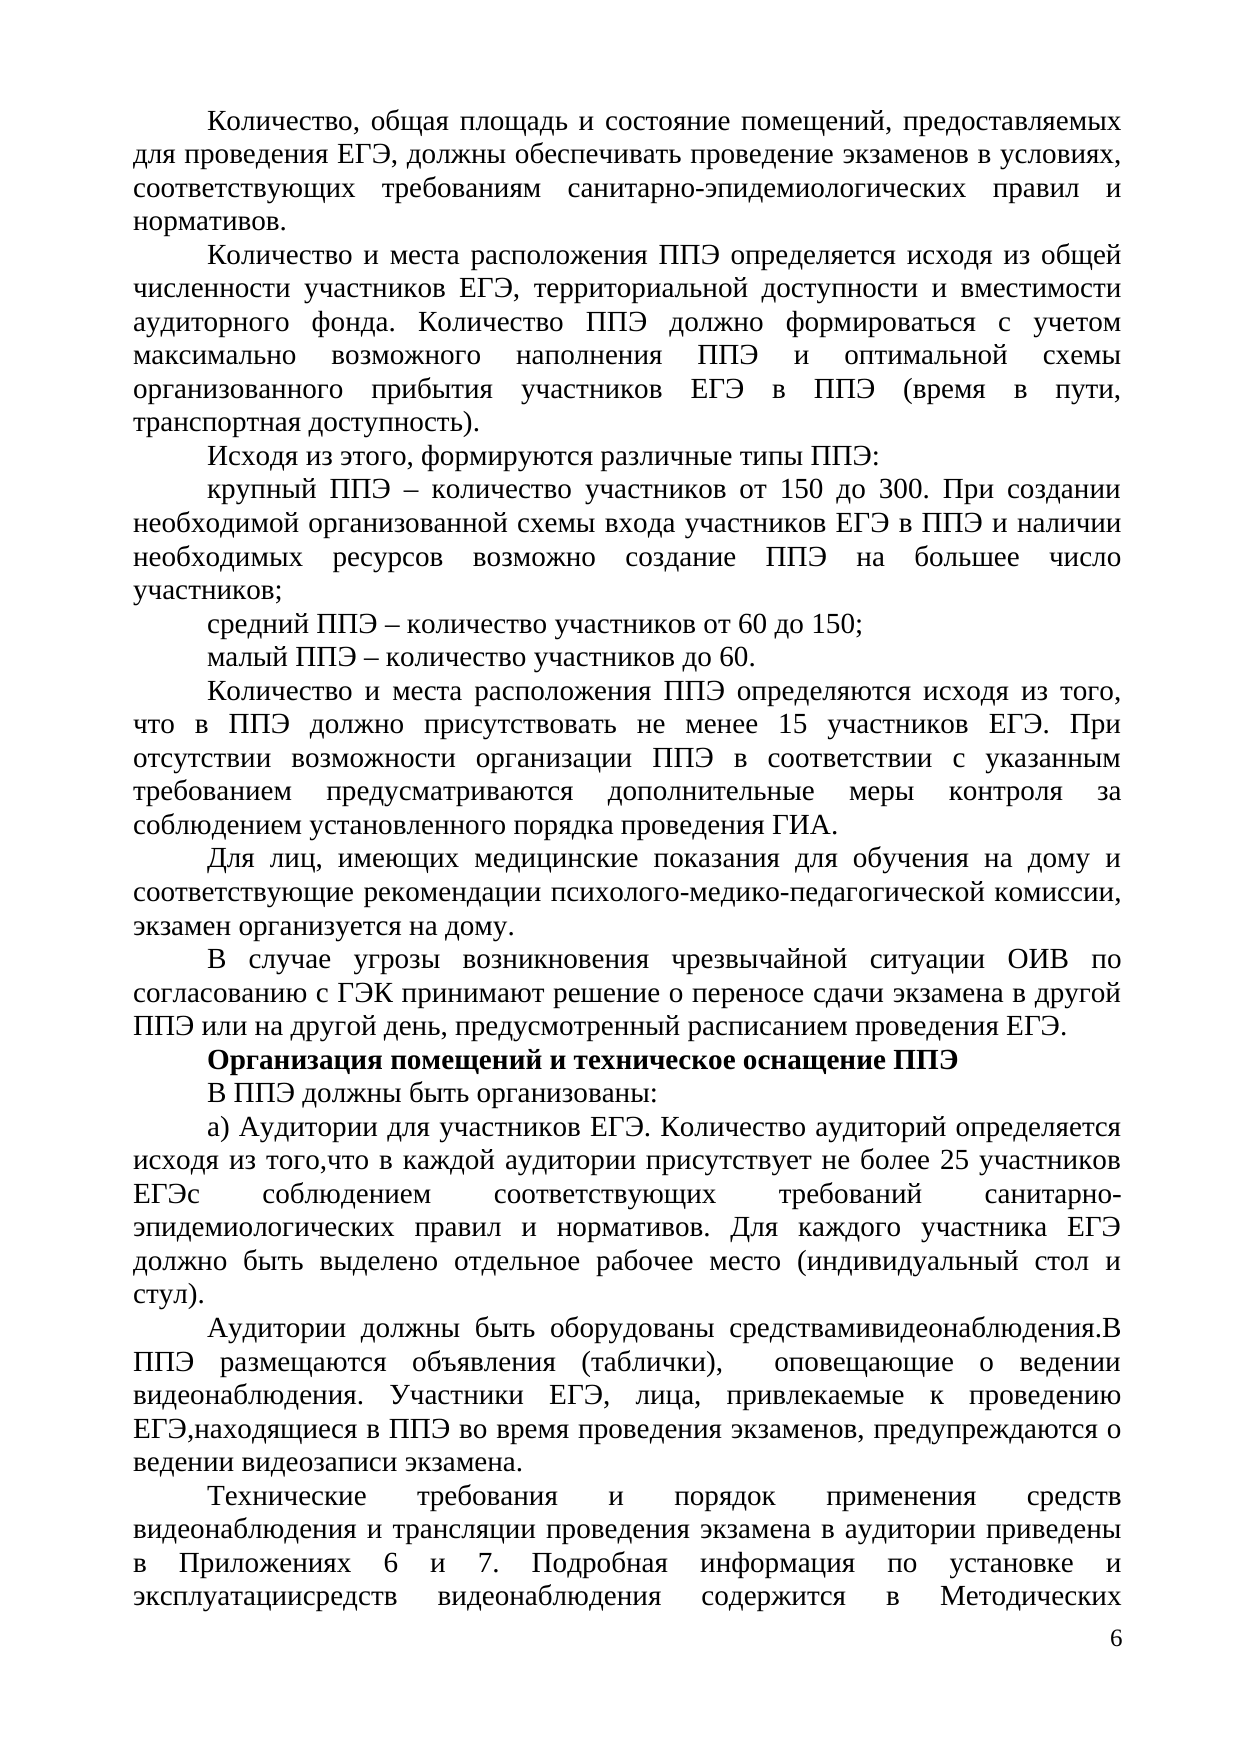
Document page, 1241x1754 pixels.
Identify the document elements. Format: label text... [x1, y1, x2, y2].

text Количество, общая площадь и состояние помещений, предоставляемых для проведения ЕГЭ, должны обеспечивать проведение экзаменов в условиях, соответствующих требованиям санитарно-эпидемиологических правил и нормативов. [133, 103, 1122, 237]
text малый ППЭ – количество участников до 60. [133, 639, 1122, 673]
text средний ППЭ – количество участников от 60 до 150; [133, 606, 1122, 639]
text Для лиц, имеющих медицинские показания для обучения на дому и соответствующие рекомендации психолого-медико-педагогической комиссии, экзамен организуется на дому. [133, 841, 1122, 941]
text Количество и места расположения ППЭ определяются исходя из того, что в ППЭ должно присутствовать не менее 15 участников ЕГЭ. При отсутствии возможности организации ППЭ в соответствии с указанным требованием предусматриваются дополнительные меры контроля за соблюдением установленного порядка проведения ГИА. [133, 673, 1122, 841]
text Исходя из этого, формируются различные типы ППЭ: [133, 438, 1122, 472]
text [133, 1478, 1122, 1612]
text В случае угрозы возникновения чрезвычайной ситуации ОИВ по согласованию с ГЭК принимают решение о переносе сдачи экзамена в другой ППЭ или на другой день, предусмотренный расписанием проведения ЕГЭ. [133, 941, 1122, 1042]
text а) Аудитории для участников ЕГЭ. Количество аудиторий определяется исходя из того,что в каждой аудитории присутствует не более 25 участников ЕГЭс соблюдением соответствующих требований санитарно-эпидемиологических правил и нормативов. Для каждого участника ЕГЭ должно быть выделено отдельное рабочее место (индивидуальный стол и стул). [133, 1109, 1122, 1310]
text В ППЭ должны быть организованы: [133, 1075, 1122, 1109]
text крупный ППЭ – количество участников от 150 до 300. При создании необходимой организованной схемы входа участников ЕГЭ в ППЭ и наличии необходимых ресурсов возможно создание ППЭ на большее число участников; [133, 472, 1122, 606]
text Организация помещений и техническое оснащение ППЭ [133, 1042, 1122, 1075]
text Аудитории должны быть оборудованы средствамивидеонаблюдения.В ППЭ размещаются объявления (таблички), оповещающие о ведении видеонаблюдения. Участники ЕГЭ, лица, привлекаемые к проведению ЕГЭ,находящиеся в ППЭ во время проведения экзаменов, предупреждаются о ведении видеозаписи экзамена. [133, 1310, 1122, 1478]
text Количество и места расположения ППЭ определяется исходя из общей численности участников ЕГЭ, территориальной доступности и вместимости аудиторного фонда. Количество ППЭ должно формироваться с учетом максимально возможного наполнения ППЭ и оптимальной схемы организованного прибытия участников ЕГЭ в ППЭ (время в пути, транспортная доступность). [133, 237, 1122, 438]
